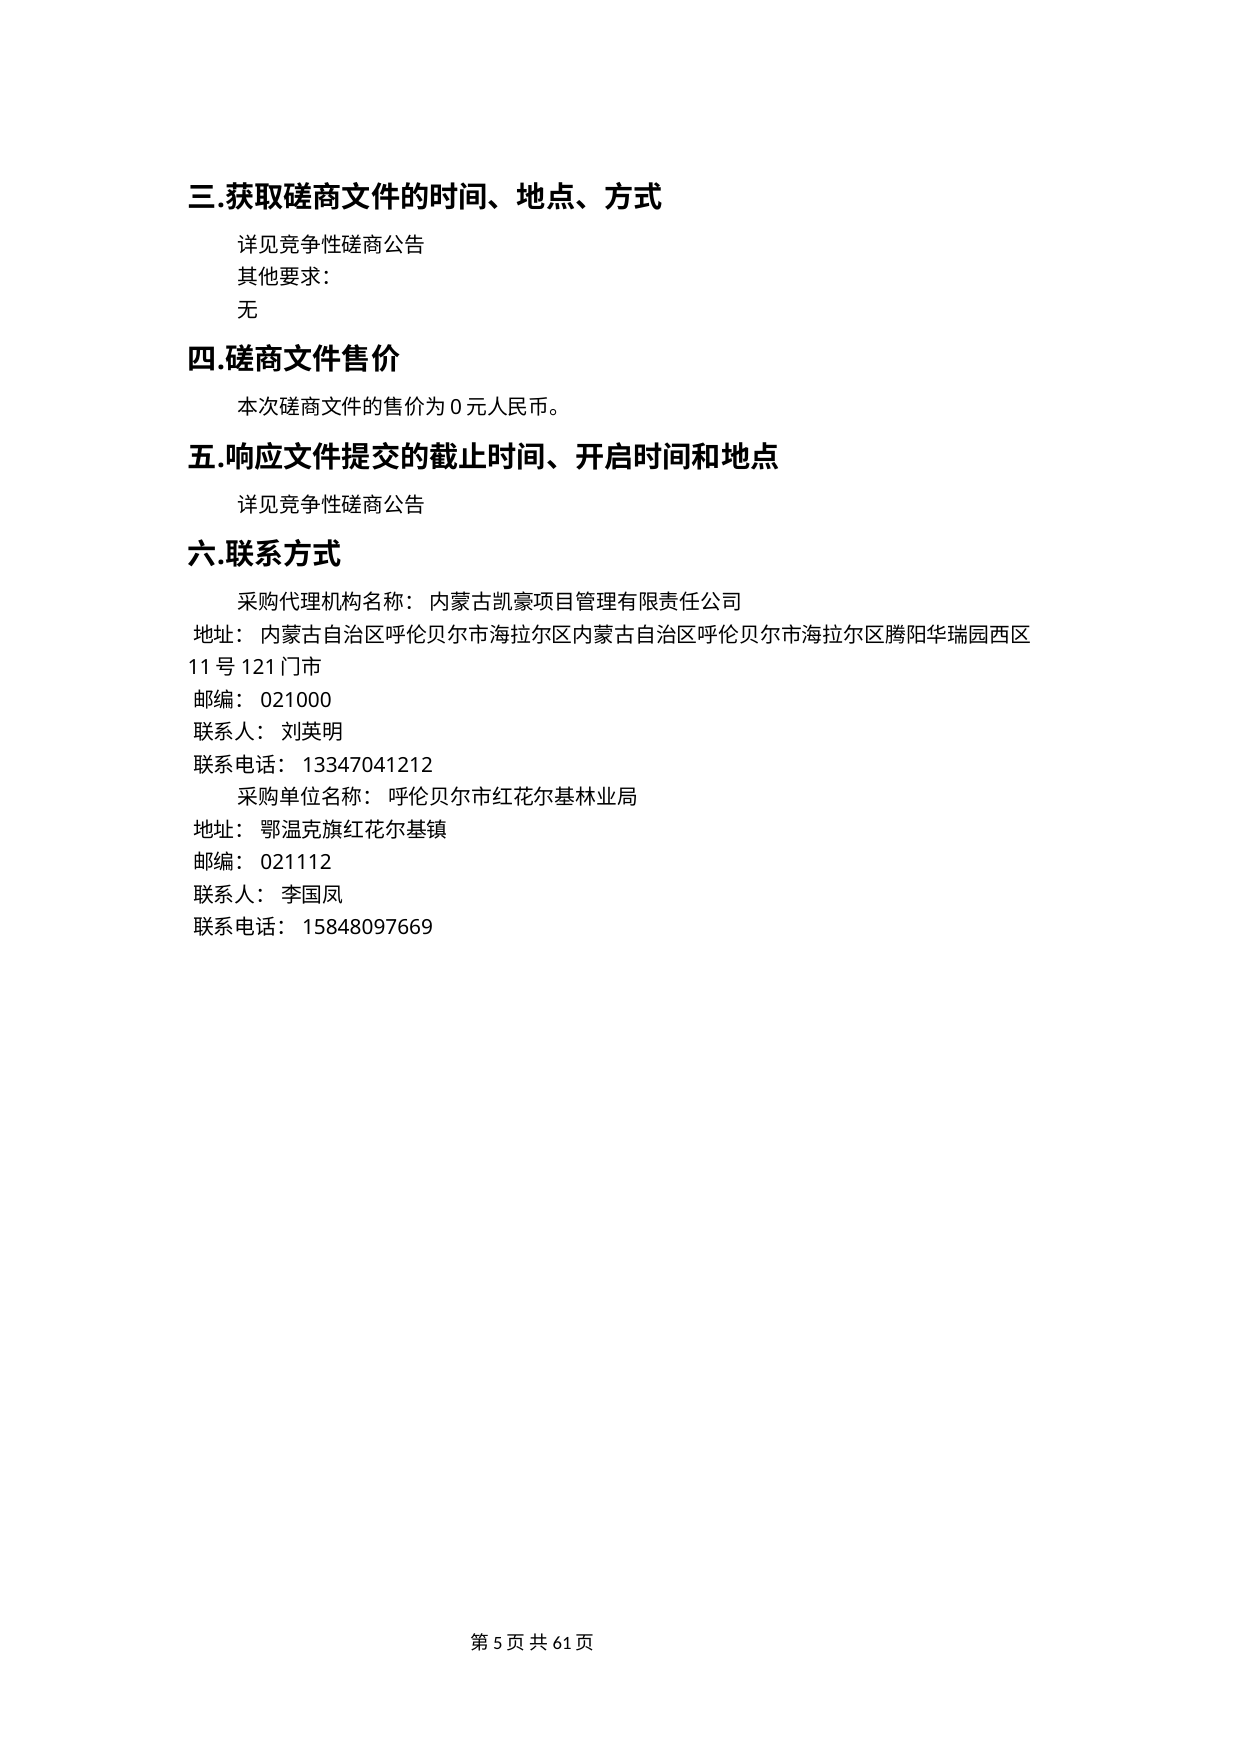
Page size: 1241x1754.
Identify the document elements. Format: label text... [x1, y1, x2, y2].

text 详见竞争性磋商公告 [187, 487, 1053, 519]
text 五.响应文件提交的截止时间、开启时间和地点 [187, 422, 1053, 487]
text 联系人： 李国凤 [187, 877, 1053, 909]
text 三.获取磋商文件的时间、地点、方式 [187, 162, 1053, 227]
text 采购单位名称： 呼伦贝尔市红花尔基林业局 [187, 779, 1053, 812]
text 四.磋商文件售价 [187, 324, 1053, 389]
text 本次磋商文件的售价为0元人民币。 [187, 389, 1053, 422]
text 地址： 内蒙古自治区呼伦贝尔市海拉尔区内蒙古自治区呼伦贝尔市海拉尔区腾阳华瑞园西区11号121门市 [187, 617, 1053, 682]
text 无 [187, 292, 1053, 324]
text 地址： 鄂温克旗红花尔基镇 [187, 812, 1053, 844]
text 采购代理机构名称： 内蒙古凯豪项目管理有限责任公司 [187, 584, 1053, 617]
text 其他要求： [187, 259, 1053, 292]
text 联系电话： 15848097669 [187, 909, 1053, 942]
text 联系电话： 13347041212 [187, 747, 1053, 779]
text 邮编： 021112 [187, 844, 1053, 877]
text 邮编： 021000 [187, 682, 1053, 714]
text 六.联系方式 [187, 519, 1053, 584]
text 详见竞争性磋商公告 [187, 227, 1053, 259]
text 联系人： 刘英明 [187, 714, 1053, 747]
